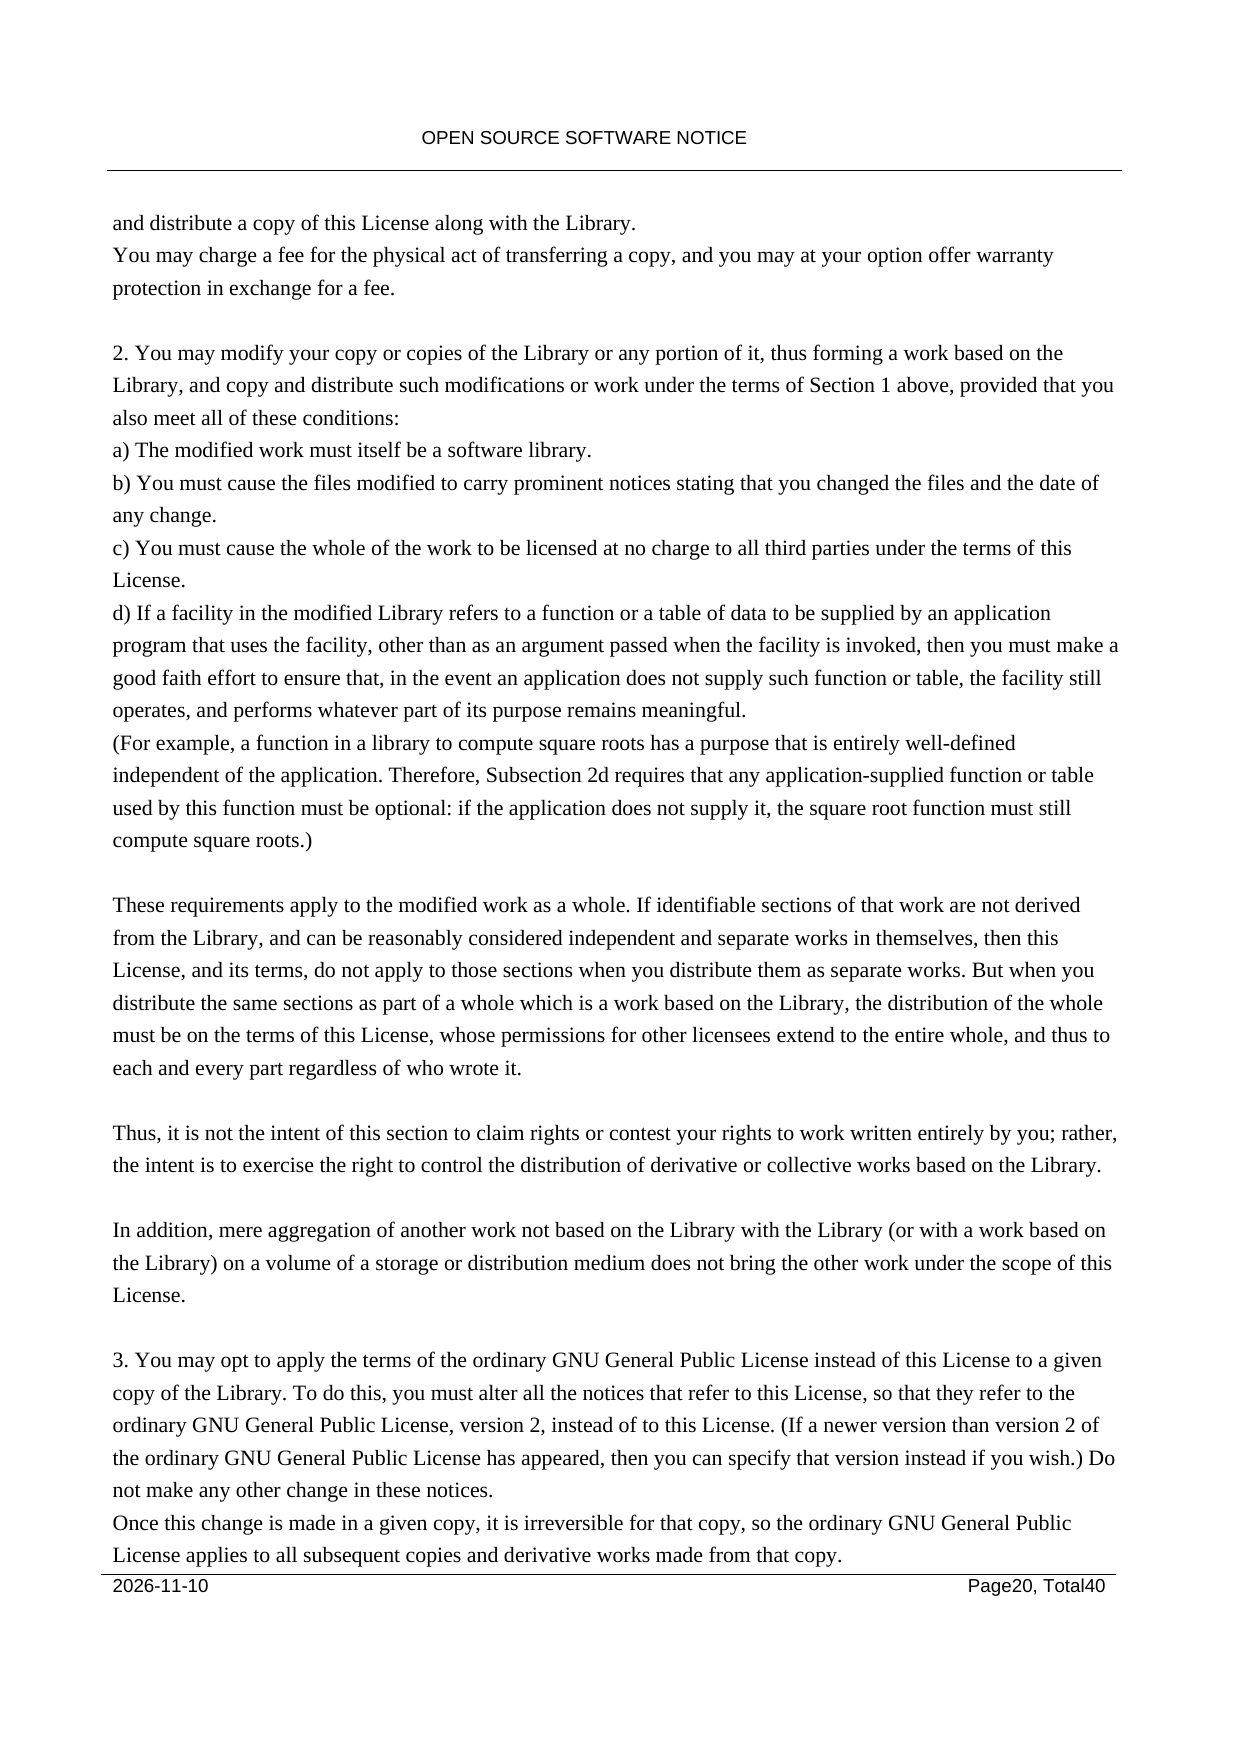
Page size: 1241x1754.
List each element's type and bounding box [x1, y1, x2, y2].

text [112, 206, 1128, 1571]
